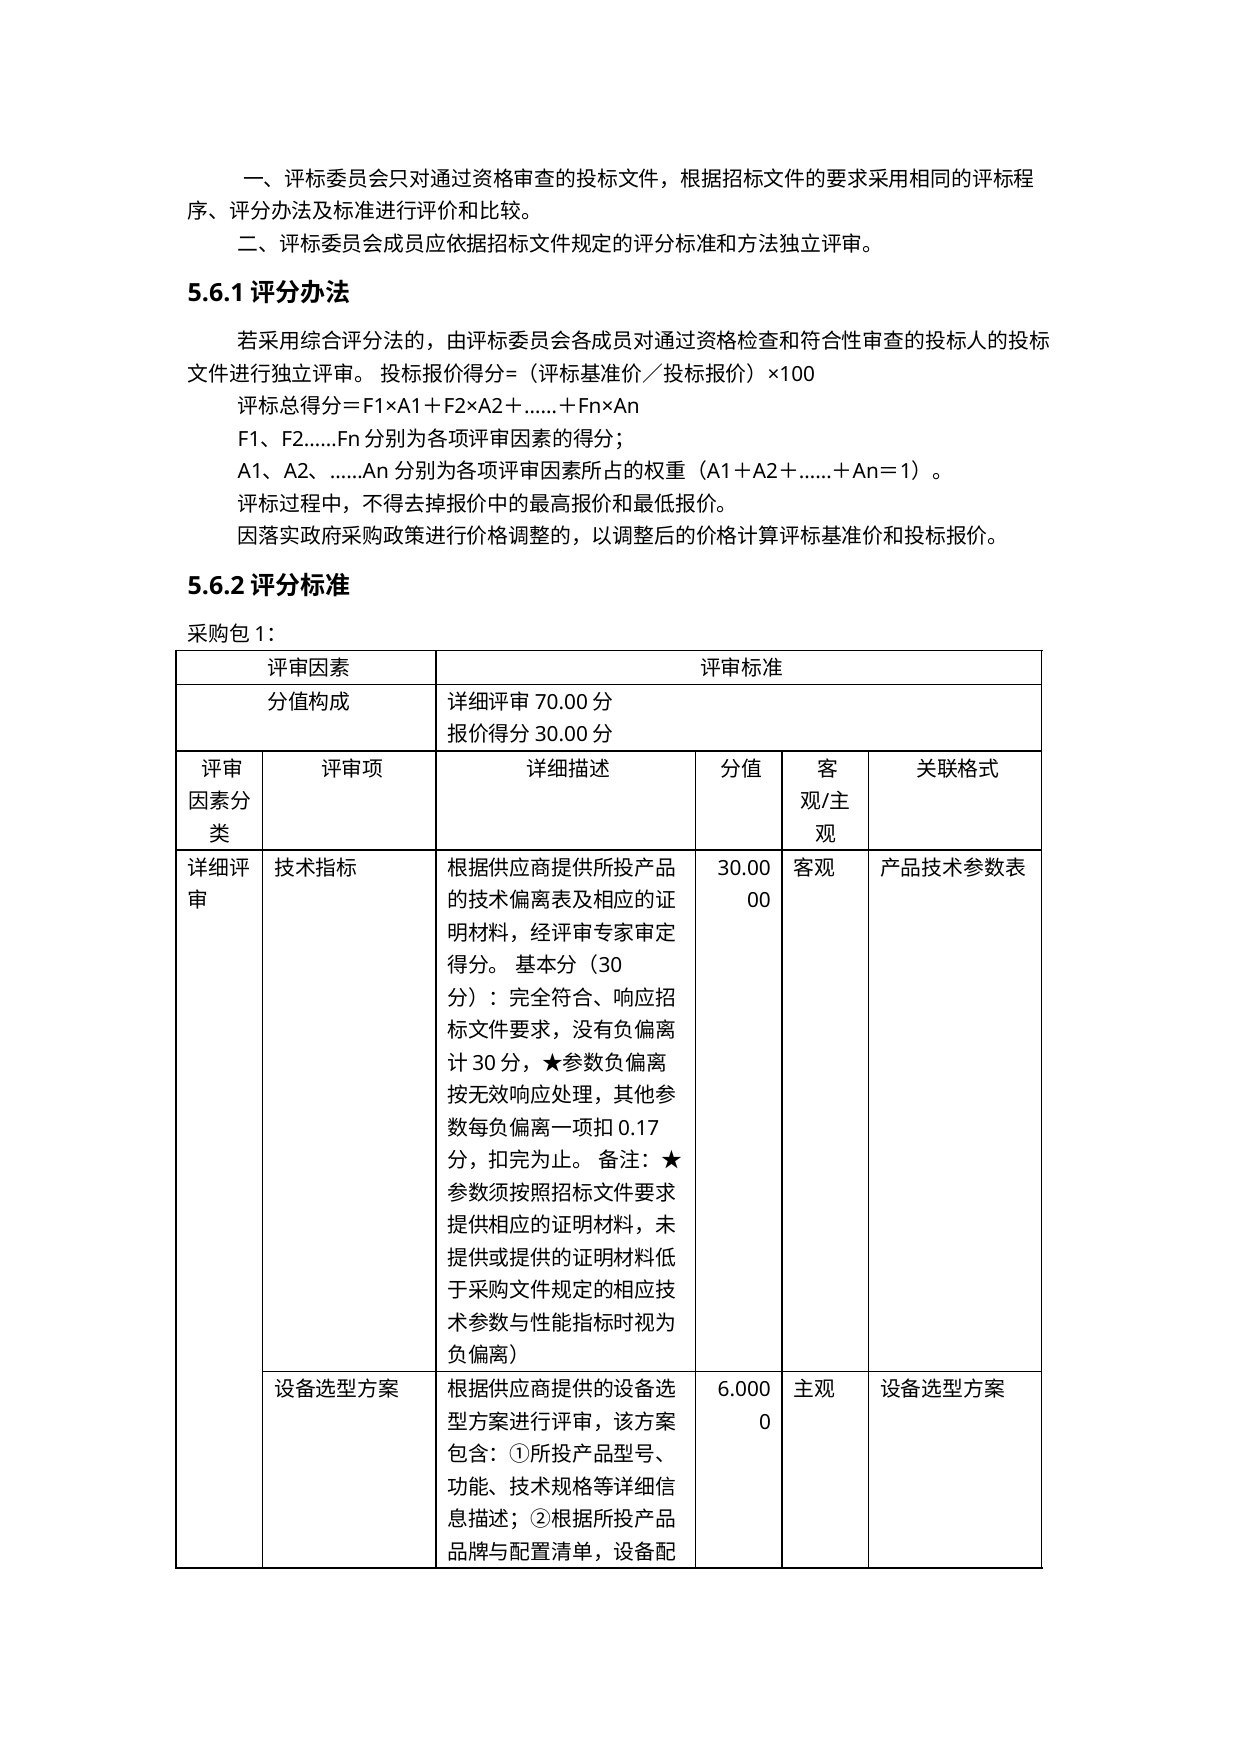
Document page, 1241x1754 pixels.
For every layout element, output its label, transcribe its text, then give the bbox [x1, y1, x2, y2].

table_cell 评审项 [263, 752, 435, 849]
table_cell 技术指标 [263, 851, 435, 1371]
text 采购包1： [187, 617, 1053, 649]
table_cell 分值 [696, 752, 781, 849]
table_cell 详细评审 [177, 851, 262, 1567]
table_header 评审标准 [437, 651, 1041, 683]
text 因落实政府采购政策进行价格调整的，以调整后的价格计算评标基准价和投标报价。 [187, 519, 1053, 552]
table_cell 客观/主观 [783, 752, 868, 849]
text 评标总得分＝F1×A1＋F2×A2＋……＋Fn×An [187, 389, 1053, 422]
table_cell 详细描述 [437, 752, 695, 849]
table_header 评审因素 [177, 651, 435, 683]
table_cell 设备选型方案 [263, 1372, 435, 1567]
table_cell 根据供应商提供所投产品的技术偏离表及相应的证明材料，经评审专家审定得分。 基本分（30分）：完全符合、响应招标文件要求，没有负偏离计30分，★参数负偏离按无效响应处理，其他参数每负偏离一项扣0.17分，扣完为止。 备注：★参数须按照招标文件要求提供相应的证明材料，未提供或提供的证明材料低于采购文件规定的相应技术参数与性能指标时视为负偏离） [437, 851, 695, 1371]
text 二、评标委员会成员应依据招标文件规定的评分标准和方法独立评审。 [187, 227, 1053, 259]
text 一、评标委员会只对通过资格审查的投标文件，根据招标文件的要求采用相同的评标程序、评分办法及标准进行评价和比较。 [187, 162, 1053, 227]
table_cell 详细评审70.00分 报价得分30.00分 [437, 685, 1041, 750]
table_cell 分值构成 [177, 685, 435, 750]
table_cell 客观 [783, 851, 868, 1371]
table_cell 设备选型方案 [869, 1372, 1041, 1567]
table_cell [437, 1372, 695, 1567]
table_cell 产品技术参数表 [869, 851, 1041, 1371]
table_cell 评审因素分类 [177, 752, 262, 849]
text 评标过程中，不得去掉报价中的最高报价和最低报价。 [187, 487, 1053, 519]
table_cell 30.0000 [696, 851, 781, 1371]
table_cell 6.0000 [696, 1372, 781, 1567]
text 若采用综合评分法的，由评标委员会各成员对通过资格检查和符合性审查的投标人的投标文件进行独立评审。 投标报价得分=（评标基准价／投标报价）×100 [187, 324, 1053, 389]
text 5.6.2评分标准 [187, 552, 1053, 617]
table_cell 主观 [783, 1372, 868, 1567]
text 5.6.1评分办法 [187, 259, 1053, 324]
text F1、F2……Fn分别为各项评审因素的得分； [187, 422, 1053, 454]
text A1、A2、……An 分别为各项评审因素所占的权重（A1＋A2＋……＋An＝1）。 [187, 454, 1053, 487]
table_cell 关联格式 [869, 752, 1041, 849]
